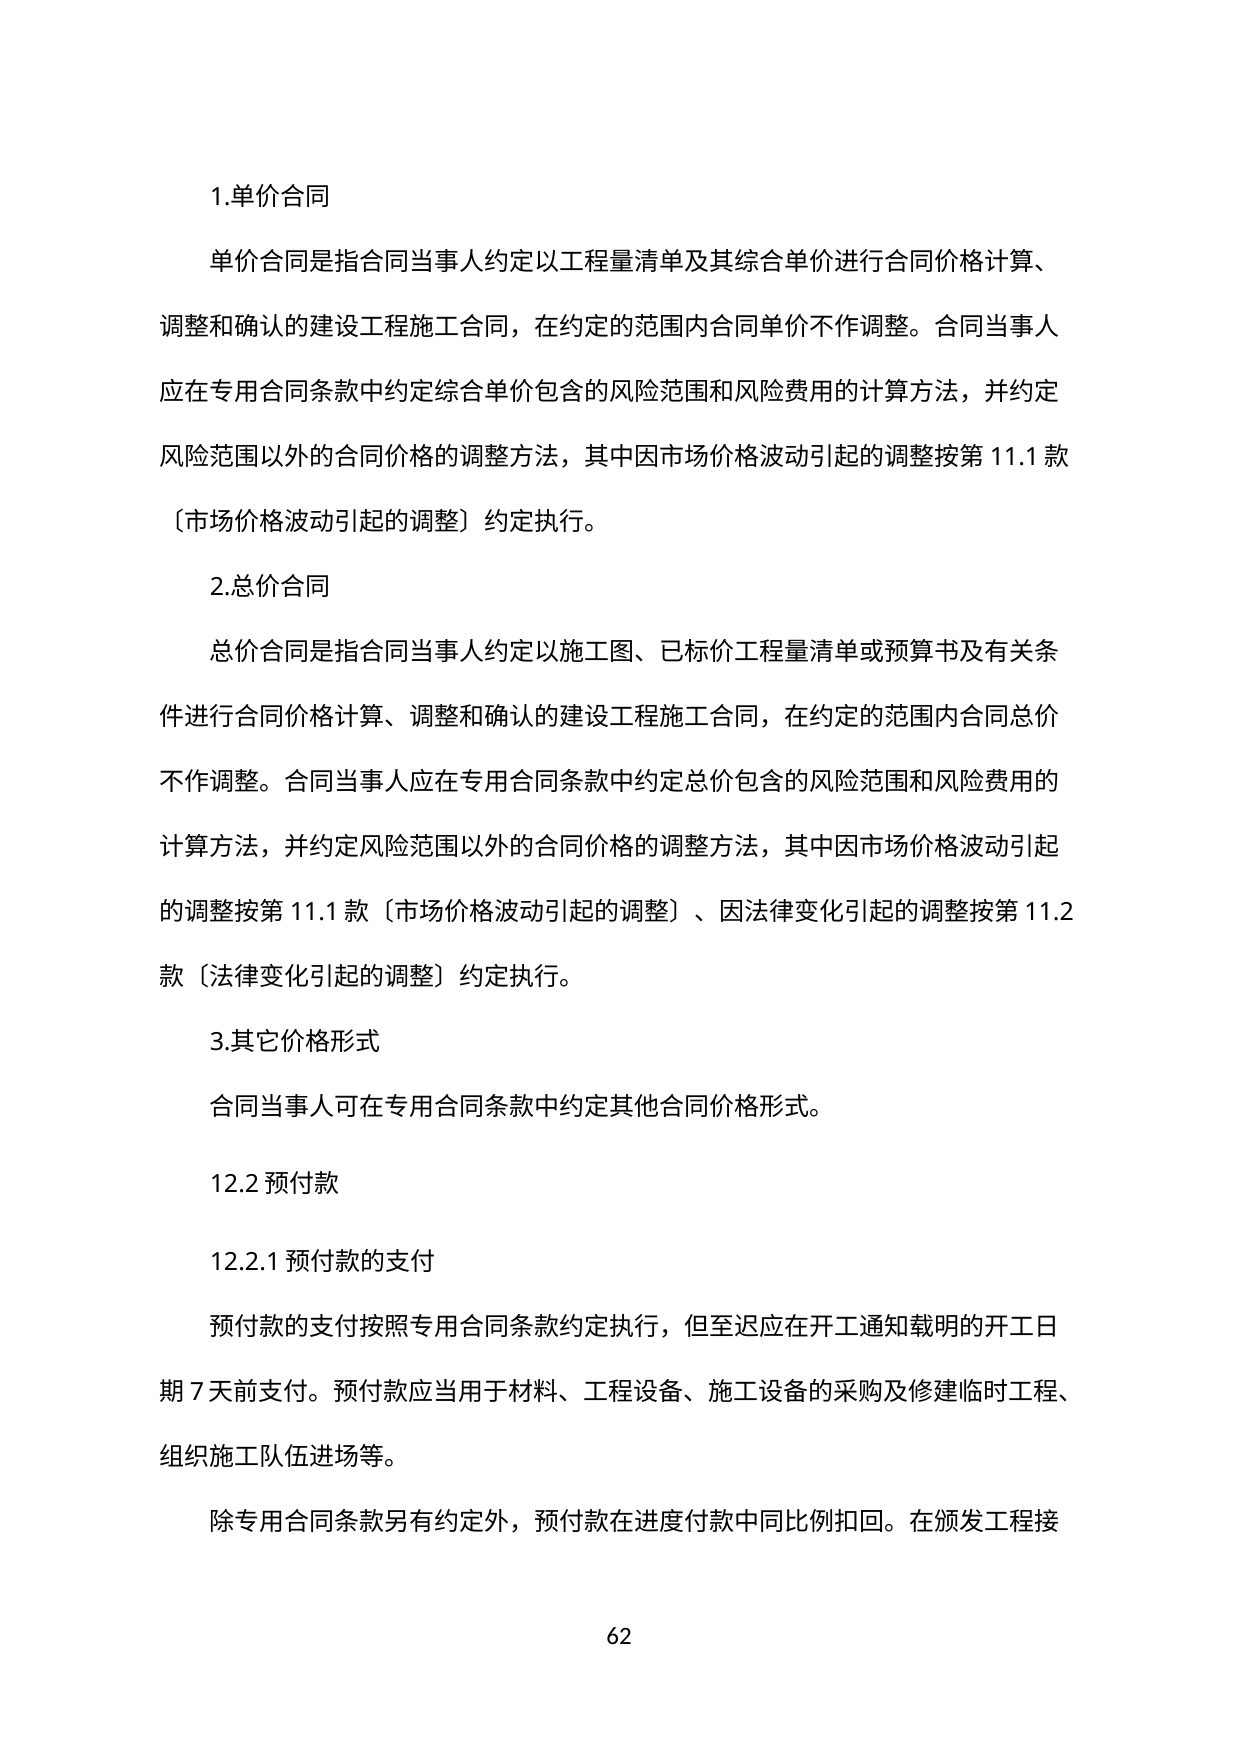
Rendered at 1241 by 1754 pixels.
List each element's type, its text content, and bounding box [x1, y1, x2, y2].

text 1.单价合同 [159, 162, 1078, 227]
text 12.2.1预付款的支付 [159, 1227, 1078, 1292]
text 总价合同是指合同当事人约定以施工图、已标价工程量清单或预算书及有关条件进行合同价格计算、调整和确认的建设工程施工合同，在约定的范围内合同总价不作调整。合同当事人应在专用合同条款中约定总价包含的风险范围和风险费用的计算方法，并约定风险范围以外的合同价格的调整方法，其中因市场价格波动引起的调整按第11.1款〔市场价格波动引起的调整〕、因法律变化引起的调整按第11.2款〔法律变化引起的调整〕约定执行。 [159, 617, 1078, 1007]
subtitle 12.2预付款 [159, 1149, 1078, 1214]
text 合同当事人可在专用合同条款中约定其他合同价格形式。 [159, 1072, 1078, 1137]
text 单价合同是指合同当事人约定以工程量清单及其综合单价进行合同价格计算、调整和确认的建设工程施工合同，在约定的范围内合同单价不作调整。合同当事人应在专用合同条款中约定综合单价包含的风险范围和风险费用的计算方法，并约定风险范围以外的合同价格的调整方法，其中因市场价格波动引起的调整按第11.1款〔市场价格波动引起的调整〕约定执行。 [159, 227, 1078, 552]
text 预付款的支付按照专用合同条款约定执行，但至迟应在开工通知载明的开工日期7天前支付。预付款应当用于材料、工程设备、施工设备的采购及修建临时工程、组织施工队伍进场等。 [159, 1292, 1078, 1487]
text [159, 1487, 1078, 1552]
text 2.总价合同 [159, 552, 1078, 617]
text 3.其它价格形式 [159, 1007, 1078, 1072]
